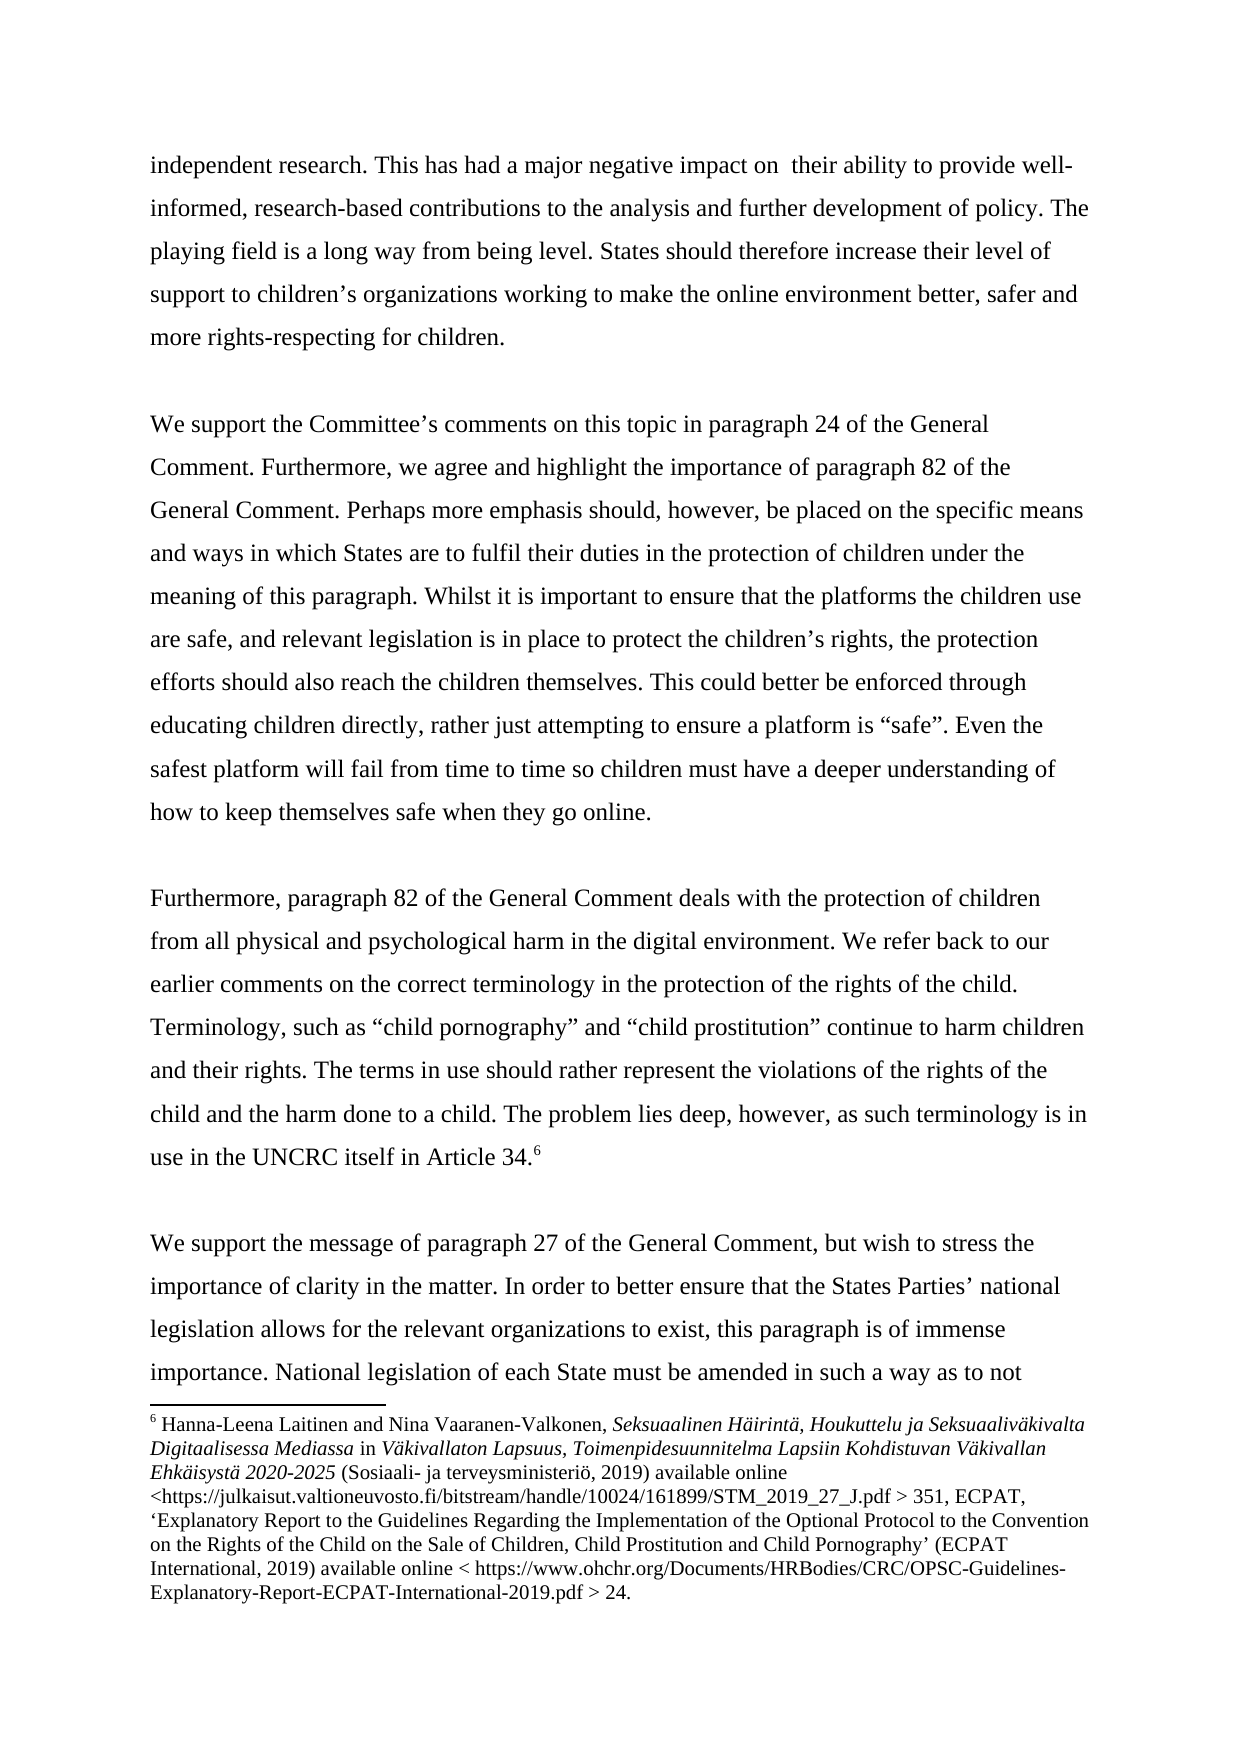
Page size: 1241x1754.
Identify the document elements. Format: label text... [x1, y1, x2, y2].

text Furthermore, paragraph 82 of the General Comment deals with the protection of children from all physical and psychological harm in the digital environment. We refer back to our earlier comments on the correct terminology in the protection of the rights of the child. Terminology, such as “child pornography” and “child prostitution” continue to harm children and their rights. The terms in use should rather represent the violations of the rights of the child and the harm done to a child. The problem lies deep, however, as such terminology is in use in the UNCRC itself in Article 34. [150, 883, 1090, 1171]
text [150, 1228, 1090, 1386]
text We support the Committee’s comments on this topic in paragraph 24 of the General Comment. Furthermore, we agree and highlight the importance of paragraph 82 of the General Comment. Perhaps more emphasis should, however, be placed on the specific means and ways in which States are to fulfil their duties in the protection of children under the meaning of this paragraph. Whilst it is important to ensure that the platforms the children use are safe, and relevant legislation is in place to protect the children’s rights, the protection efforts should also reach the children themselves. This could better be enforced through educating children directly, rather just attempting to ensure a platform is “safe”. Even the safest platform will fail from time to time so children must have a deeper understanding of how to keep themselves safe when they go online. [150, 409, 1090, 826]
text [150, 150, 1090, 351]
